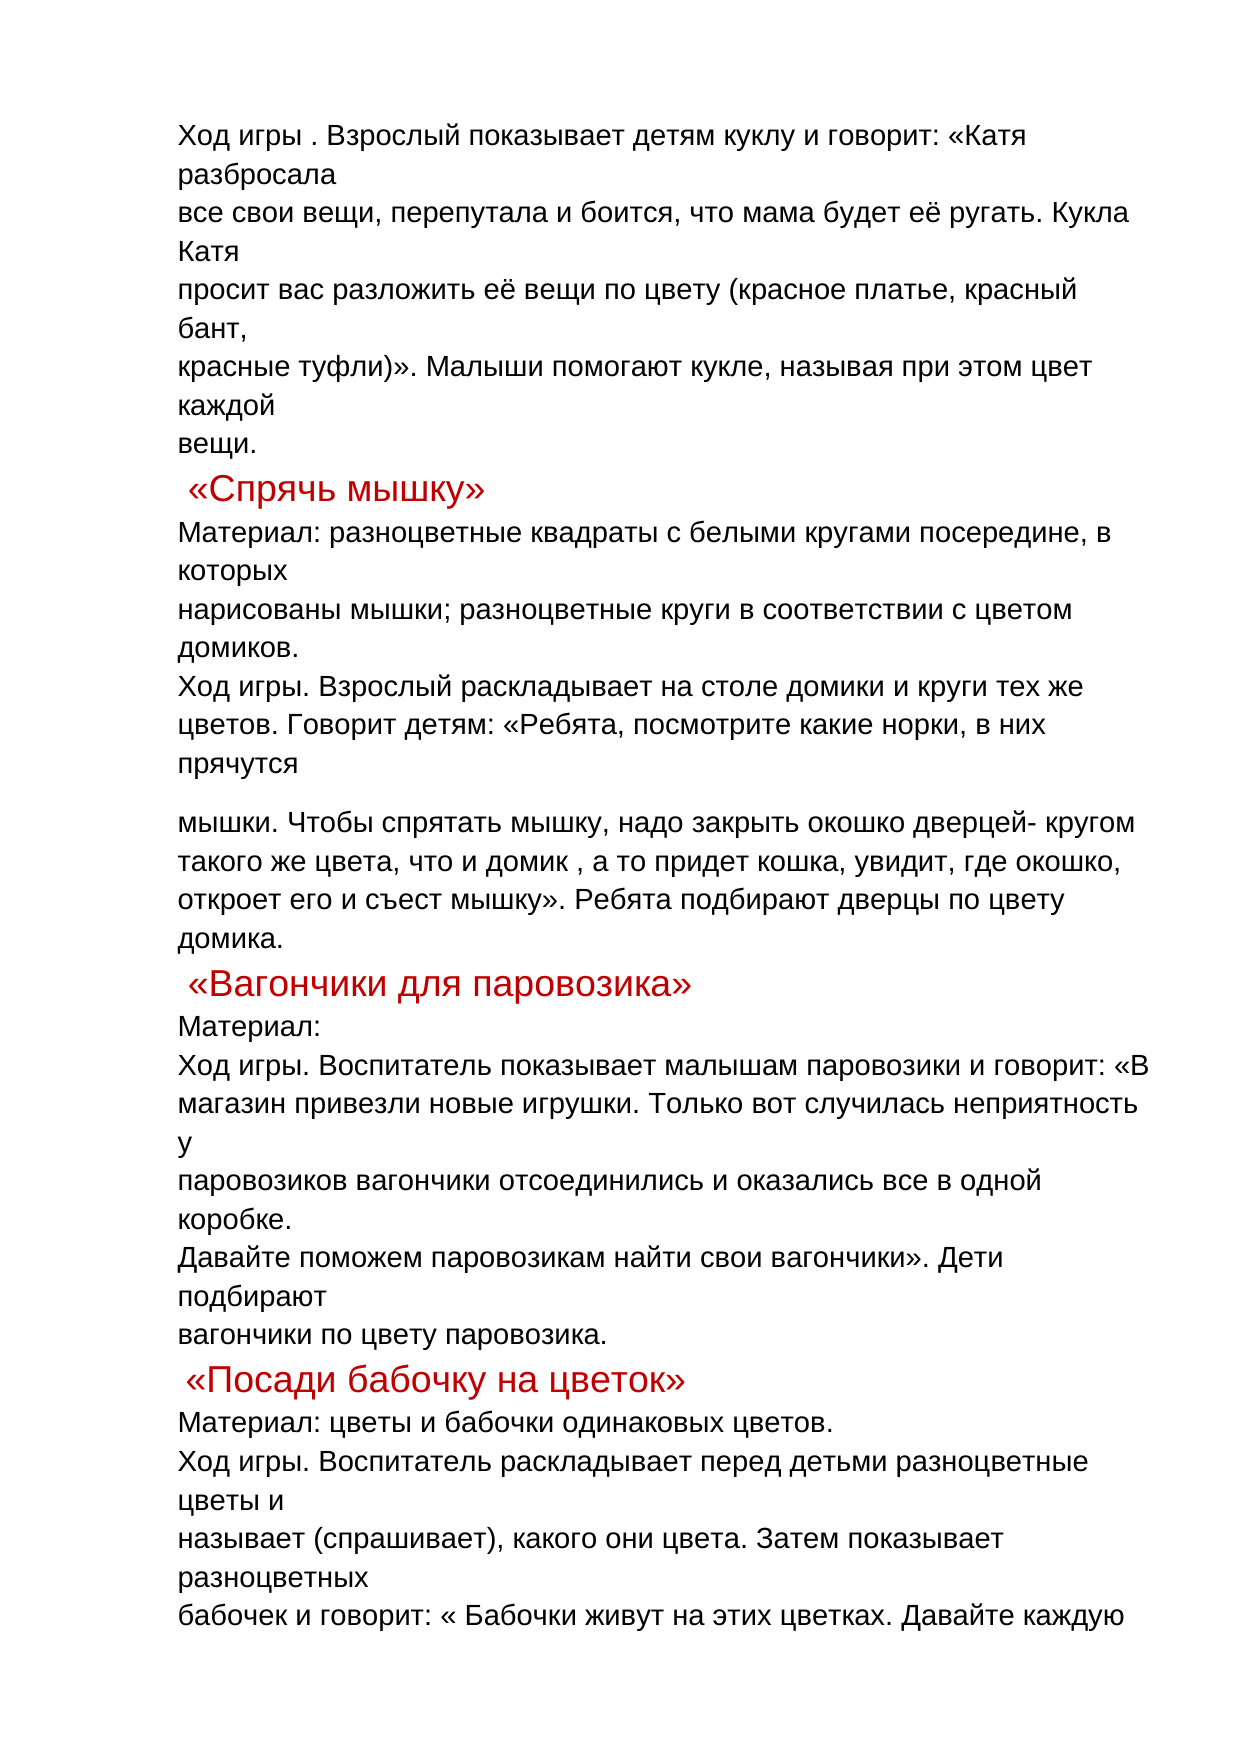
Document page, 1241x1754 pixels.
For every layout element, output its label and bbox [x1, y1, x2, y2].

text [177, 805, 1152, 1632]
text [177, 118, 1152, 779]
